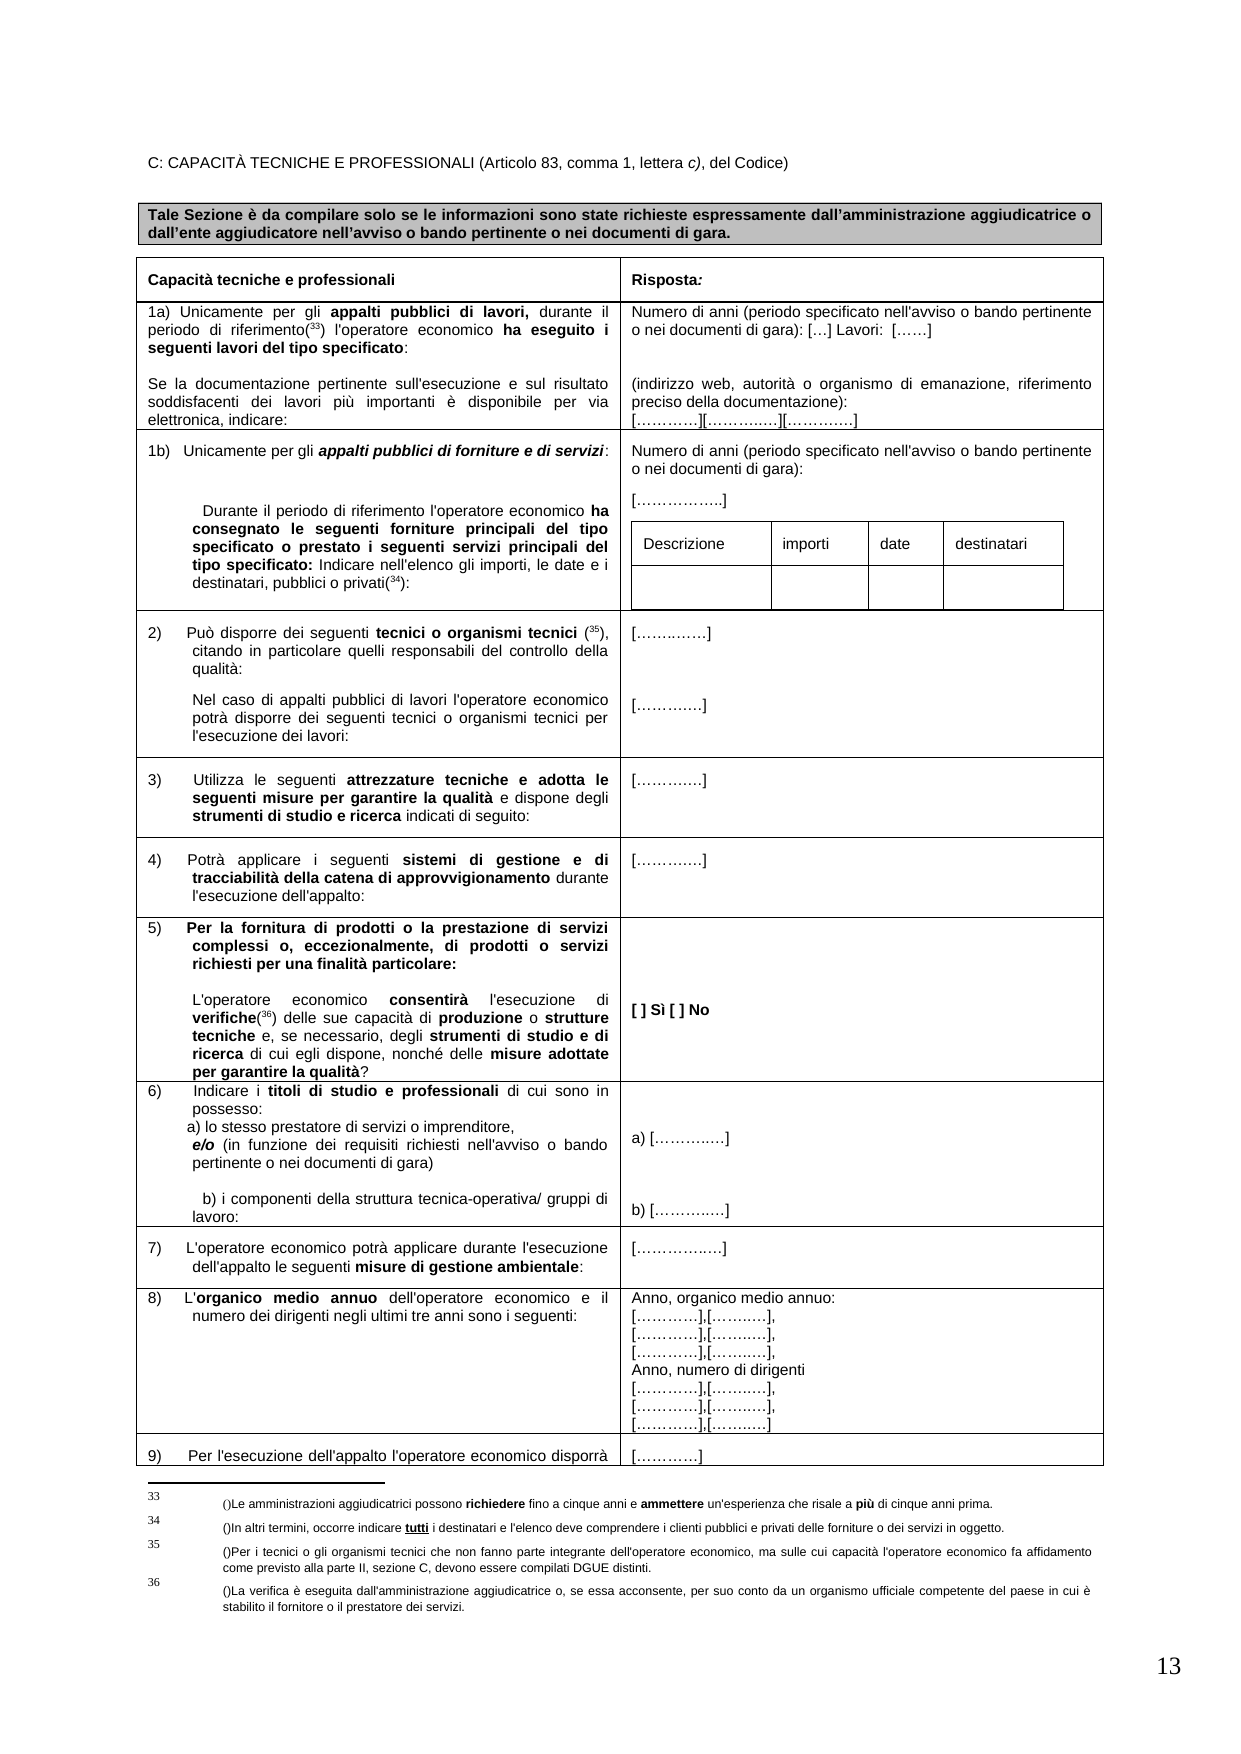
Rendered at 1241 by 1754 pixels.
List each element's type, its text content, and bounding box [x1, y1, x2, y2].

table_header Risposta: [621, 258, 1103, 301]
table_cell Numero di anni (periodo specificato nell'avviso o bando pertinente o nei documenti di gara): [……………..] [621, 430, 1103, 610]
table_cell Numero di anni (periodo specificato nell'avviso o bando pertinente o nei documenti di gara): […] Lavori: [……] (indirizzo web, autorità o organismo di emanazione, riferimento preciso della documentazione): […………][………..…][……….…] [621, 303, 1103, 428]
table_cell Anno, organico medio annuo: […………],[……..…], […………],[……..…], […………],[……..…], Anno, numero di dirigenti […………],[……..…], […………],[……..…], […………],[……..…] [621, 1289, 1103, 1433]
table_cell 2) Può disporre dei seguenti tecnici o organismi tecnici (), citando in particolare quelli responsabili del controllo della qualità: Nel caso di appalti pubblici di lavori l'operatore economico potrà disporre dei seguenti tecnici o organismi tecnici per l'esecuzione dei lavori: [137, 611, 620, 757]
table_cell [ ] Sì [ ] No [621, 918, 1103, 1081]
table_cell 3) Utilizza le seguenti attrezzature tecniche e adotta le seguenti misure per garantire la qualità e dispone degli strumenti di studio e ricerca indicati di seguito: [137, 758, 620, 837]
table_cell 1b) Unicamente per gli appalti pubblici di forniture e di servizi: Durante il periodo di riferimento l'operatore economico ha consegnato le seguenti forniture principali del tipo specificato o prestato i seguenti servizi principali del tipo specificato: Indicare nell'elenco gli importi, le date e i destinatari, pubblici o privati(): [137, 430, 620, 610]
title C: Capacità tecniche e professionali (Articolo 83, comma 1, lettera c), del Codice) [148, 154, 1093, 172]
table_cell [……..……] [……….…] [621, 611, 1103, 757]
table_cell a) [………..…] b) [………..…] [621, 1082, 1103, 1226]
table_cell 7) L'operatore economico potrà applicare durante l'esecuzione dell'appalto le seguenti misure di gestione ambientale: [137, 1227, 620, 1288]
table_header Capacità tecniche e professionali [137, 258, 620, 301]
table_cell [……….…] [621, 838, 1103, 917]
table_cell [137, 1434, 620, 1464]
table_cell 8) L'organico medio annuo dell'operatore economico e il numero dei dirigenti negli ultimi tre anni sono i seguenti: [137, 1289, 620, 1433]
table_cell 6) Indicare i titoli di studio e professionali di cui sono in possesso: a) lo stesso prestatore di servizi o imprenditore, e/o (in funzione dei requisiti richiesti nell'avviso o bando pertinente o nei documenti di gara) b) i componenti della struttura tecnica-operativa/ gruppi di lavoro: [137, 1082, 620, 1226]
table_cell 4) Potrà applicare i seguenti sistemi di gestione e di tracciabilità della catena di approvvigionamento durante l'esecuzione dell'appalto: [137, 838, 620, 917]
text Tale Sezione è da compilare solo se le informazioni sono state richieste espressamente dall’amministrazione aggiudicatrice o dall’ente aggiudicatore nell’avviso o bando pertinente o nei documenti di gara. [139, 204, 1101, 244]
table_cell 1a) Unicamente per gli appalti pubblici di lavori, durante il periodo di riferimento() l'operatore economico ha eseguito i seguenti lavori del tipo specificato: Se la documentazione pertinente sull'esecuzione e sul risultato soddisfacenti dei lavori più importanti è disponibile per via elettronica, indicare: [137, 303, 620, 428]
table_cell […………] [621, 1434, 1103, 1464]
table_cell [……….…] [621, 758, 1103, 837]
table_cell 5) Per la fornitura di prodotti o la prestazione di servizi complessi o, eccezionalmente, di prodotti o servizi richiesti per una finalità particolare: L'operatore economico consentirà l'esecuzione di verifiche() delle sue capacità di produzione o strutture tecniche e, se necessario, degli strumenti di studio e di ricerca di cui egli dispone, nonché delle misure adottate per garantire la qualità? [137, 918, 620, 1081]
table_cell […………..…] [621, 1227, 1103, 1288]
